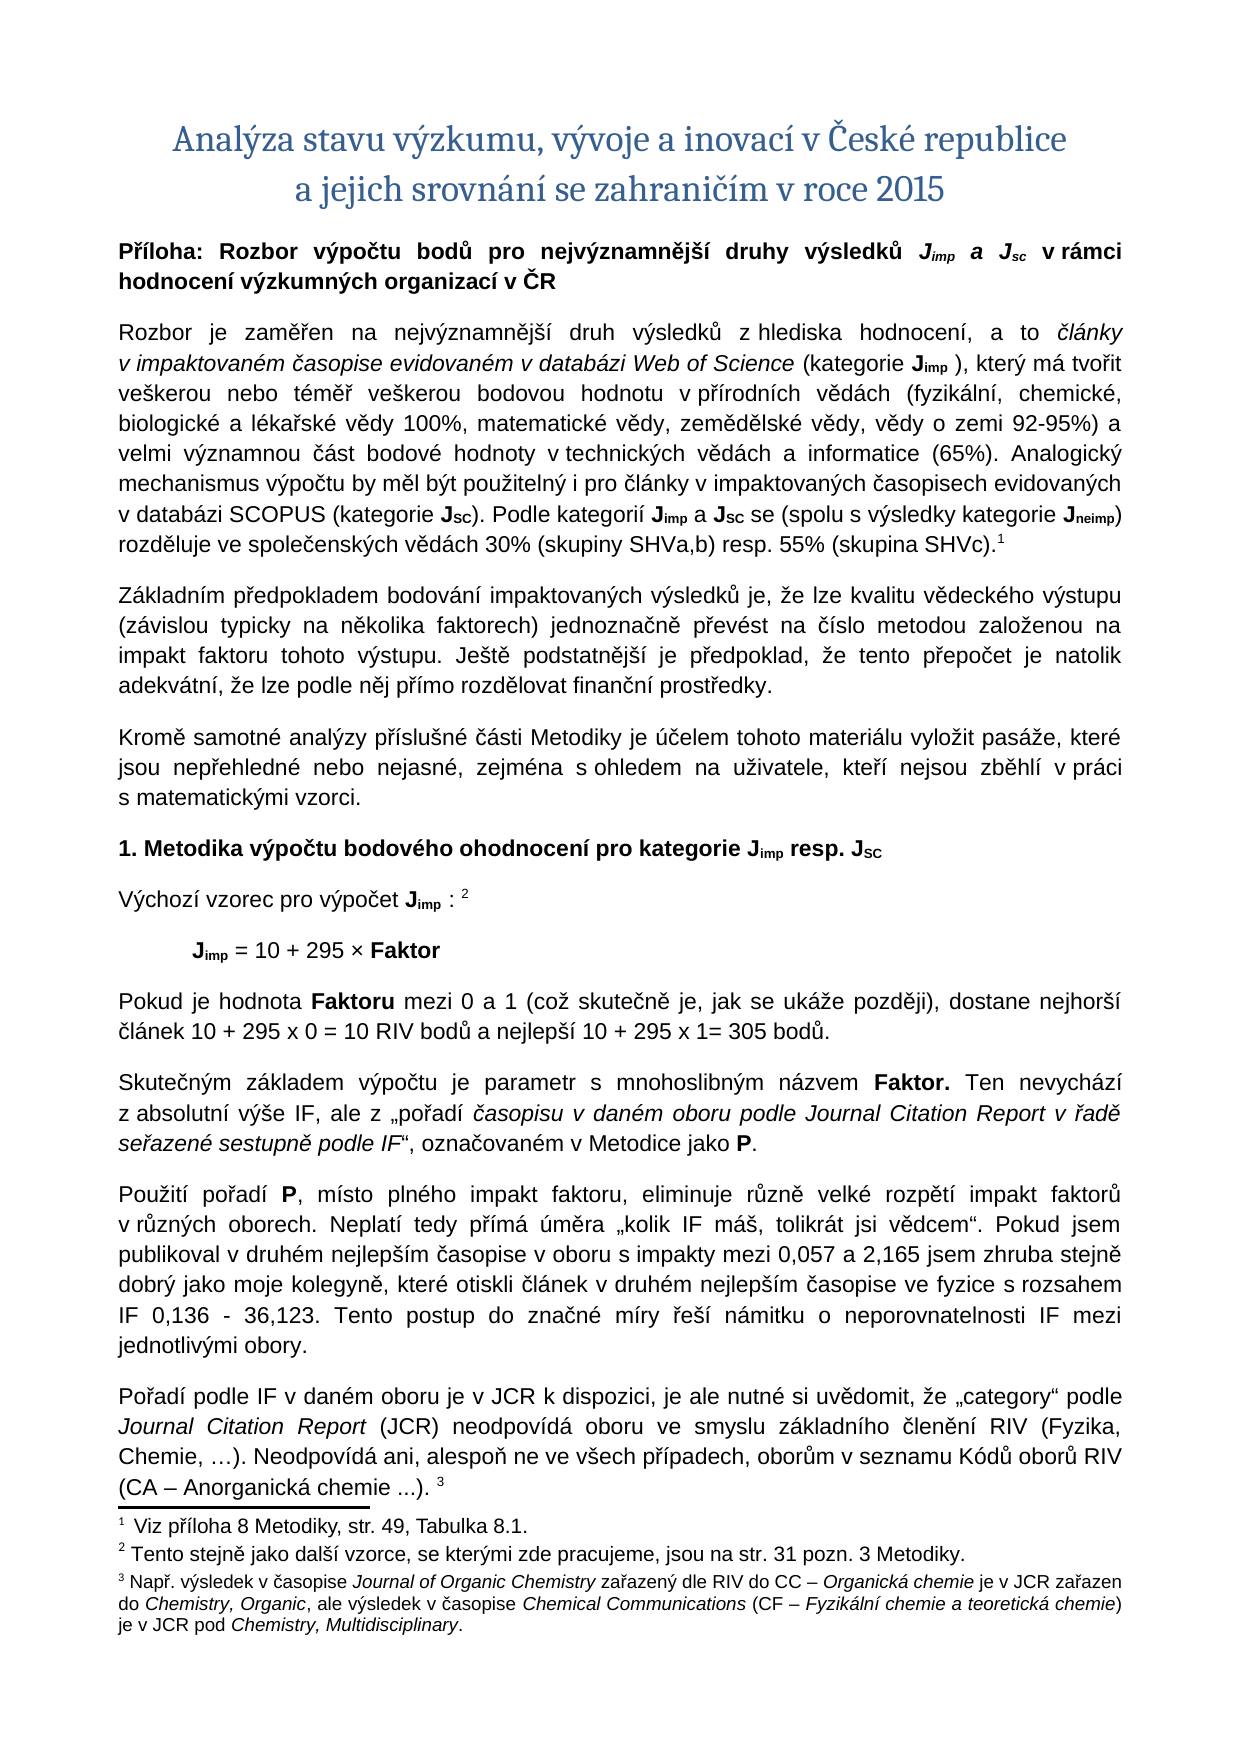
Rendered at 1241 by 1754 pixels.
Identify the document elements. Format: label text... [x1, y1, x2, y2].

text Výchozí vzorec pro výpočet Jimp : [118, 886, 1122, 912]
text Analýza stavu výzkumu, vývoje a inovací v České republice a jejich srovnání se zahraničím v roce 2015 [118, 118, 1122, 211]
text Použití pořadí P, místo plného impakt faktoru, eliminuje různě velké rozpětí impakt faktorů v různých oborech. Neplatí tedy přímá úměra „kolik IF máš, tolikrát jsi vědcem“. Pokud jsem publikoval v druhém nejlepším časopise v oboru s impakty mezi 0,057 a 2,165 jsem zhruba stejně dobrý jako moje kolegyně, které otiskli článek v druhém nejlepším časopise ve fyzice s rozsahem IF 0,136 - 36,123. Tento postup do značné míry řeší námitku o neporovnatelnosti IF mezi jednotlivými obory. [118, 1181, 1122, 1358]
text Kromě samotné analýzy příslušné části Metodiky je účelem tohoto materiálu vyložit pasáže, které jsou nepřehledné nebo nejasné, zejména s ohledem na uživatele, kteří nejsou zběhlí v práci s matematickými vzorci. [118, 723, 1122, 810]
text Pokud je hodnota Faktoru mezi 0 a 1 (což skutečně je, jak se ukáže později), dostane nejhorší článek 10 + 295 x 0 = 10 RIV bodů a nejlepší 10 + 295 x 1= 305 bodů. [118, 988, 1122, 1045]
text 1. Metodika výpočtu bodového ohodnocení pro kategorie Jimp resp. JSC [118, 835, 1122, 861]
text Skutečným základem výpočtu je parametr s mnohoslibným názvem Faktor. Ten nevychází z absolutní výše IF, ale z „pořadí časopisu v daném oboru podle Journal Citation Report v řadě seřazené sestupně podle IF“, označovaném v Metodice jako P. [118, 1069, 1122, 1156]
text Příloha: Rozbor výpočtu bodů pro nejvýznamnější druhy výsledků Jimp a Jsc v rámci hodnocení výzkumných organizací v ČR [118, 238, 1122, 295]
text Pořadí podle IF v daném oboru je v JCR k dispozici, je ale nutné si uvědomit, že „category“ podle Journal Citation Report (JCR) neodpovídá oboru ve smyslu základního členění RIV (Fyzika, Chemie, …). Neodpovídá ani, alespoň ne ve všech případech, oborům v seznamu Kódů oborů RIV (CA – Anorganická chemie ...). [118, 1383, 1122, 1500]
text Rozbor je zaměřen na nejvýznamnější druh výsledků z hlediska hodnocení, a to články v impaktovaném časopise evidovaném v databázi Web of Science (kategorie Jimp ), který má tvořit veškerou nebo téměř veškerou bodovou hodnotu v přírodních vědách (fyzikální, chemické, biologické a lékařské vědy 100%, matematické vědy, zemědělské vědy, vědy o zemi 92-95%) a velmi významnou část bodové hodnoty v technických vědách a informatice (65%). Analogický mechanismus výpočtu by měl být použitelný i pro články v impaktovaných časopisech evidovaných v databázi SCOPUS (kategorie JSC). Podle kategorií Jimp a JSC se (spolu s výsledky kategorie Jneimp) rozděluje ve společenských vědách 30% (skupiny SHVa,b) resp. 55% (skupina SHVc). [118, 319, 1122, 557]
text Základním předpokladem bodování impaktovaných výsledků je, že lze kvalitu vědeckého výstupu (závislou typicky na několika faktorech) jednoznačně převést na číslo metodou založenou na impakt faktoru tohoto výstupu. Ještě podstatnější je předpoklad, že tento přepočet je natolik adekvátní, že lze podle něj přímo rozdělovat finanční prostředky. [118, 582, 1122, 699]
text Jimp = 10 + 295 × Faktor [118, 937, 1122, 963]
